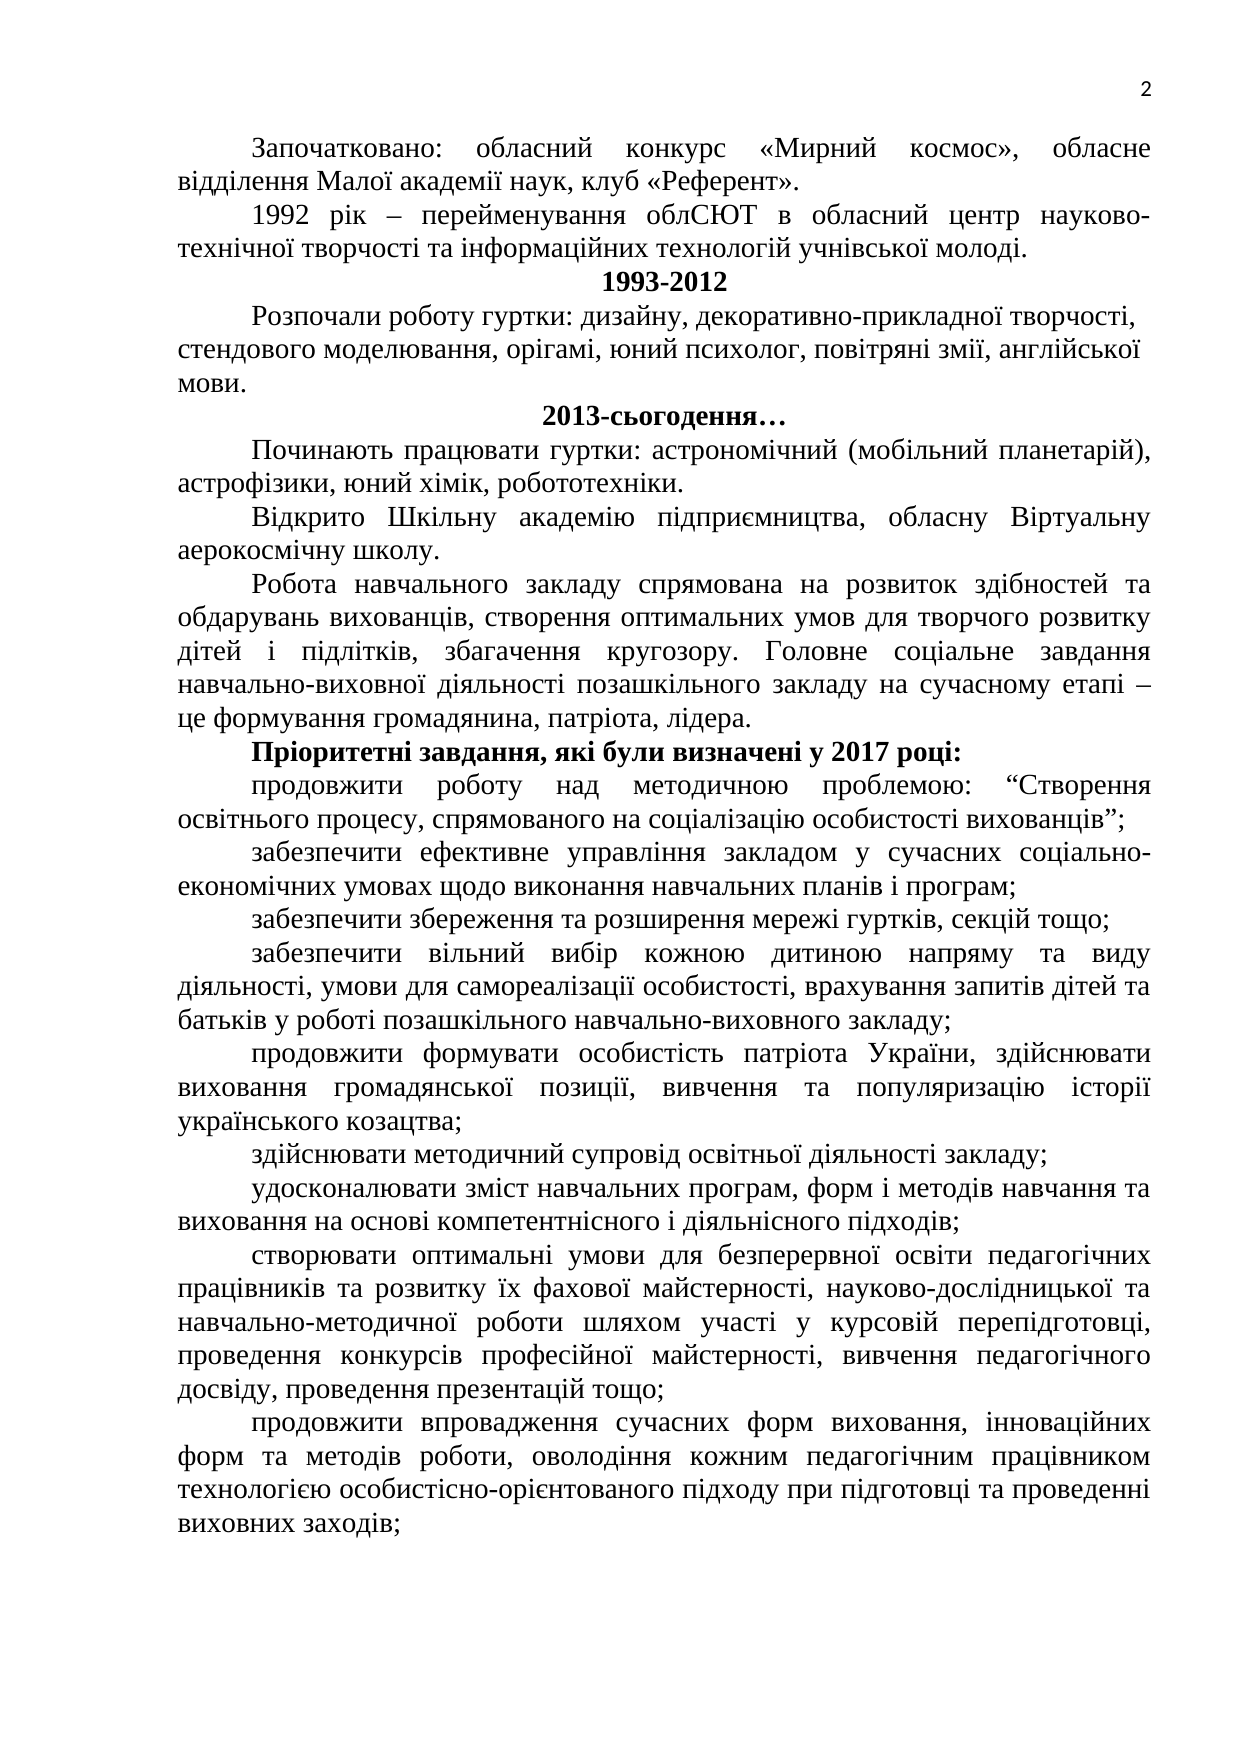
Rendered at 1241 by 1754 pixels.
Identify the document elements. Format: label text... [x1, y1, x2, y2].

text Розпочали роботу гуртки: дизайну, декоративно-прикладної творчості, стендового моделювання, орігамі, юний психолог, повітряні змії, англійської мови. [177, 298, 1152, 398]
text удосконалювати зміст навчальних програм, форм і методів навчання та виховання на основі компетентнісного і діяльнісного підходів; [177, 1170, 1152, 1237]
text забезпечити збереження та розширення мережі гуртків, секцій тощо; [177, 901, 1152, 935]
text Робота навчального закладу спрямована на розвиток здібностей та обдарувань вихованців, створення оптимальних умов для творчого розвитку дітей і підлітків, збагачення кругозору. Головне соціальне завдання навчально-виховної діяльності позашкільного закладу на сучасному етапі – це формування громадянина, патріота, лідера. [177, 566, 1152, 734]
text Започатковано: обласний конкурс «Мирний космос», обласне відділення Малої академії наук, клуб «Референт». [177, 130, 1152, 197]
text забезпечити вільний вибір кожною дитиною напряму та виду діяльності, умови для самореалізації особистості, врахування запитів дітей та батьків у роботі позашкільного навчально-виховного закладу; [177, 935, 1152, 1036]
text продовжити впровадження сучасних форм виховання, інноваційних форм та методів роботи, оволодіння кожним педагогічним працівником технологією особистісно-орієнтованого підходу при підготовці та проведенні виховних заходів; [177, 1404, 1152, 1539]
text Відкрито Шкільну академію підприємництва, обласну Віртуальну аерокосмічну школу. [177, 499, 1152, 566]
text 1993-2012 [177, 264, 1152, 298]
text Пріоритетні завдання, які були визначені у 2017 році: [177, 734, 1152, 767]
text продовжити роботу над методичною проблемою: “Створення освітнього процесу, спрямованого на соціалізацію особистості вихованців”; [177, 767, 1152, 834]
text продовжити формувати особистість патріота України, здійснювати виховання громадянської позиції, вивчення та популяризацію історії українського козацтва; [177, 1036, 1152, 1136]
text забезпечити ефективне управління закладом у сучасних соціально-економічних умовах щодо виконання навчальних планів і програм; [177, 834, 1152, 901]
text створювати оптимальні умови для безперервної освіти педагогічних працівників та розвитку їх фахової майстерності, науково-дослідницької та навчально-методичної роботи шляхом участі у курсовій перепідготовці, проведення конкурсів професійної майстерності, вивчення педагогічного досвіду, проведення презентацій тощо; [177, 1237, 1152, 1404]
text здійснювати методичний супровід освітньої діяльності закладу; [177, 1136, 1152, 1170]
text Починають працювати гуртки: астрономічний (мобільний планетарій), астрофізики, юний хімік, робототехніки. [177, 432, 1152, 499]
text 1992 рік – перейменування облСЮТ в обласний центр науково-технічної творчості та інформаційних технологій учнівської молоді. [177, 197, 1152, 264]
text 2013-сьогодення… [177, 398, 1152, 432]
